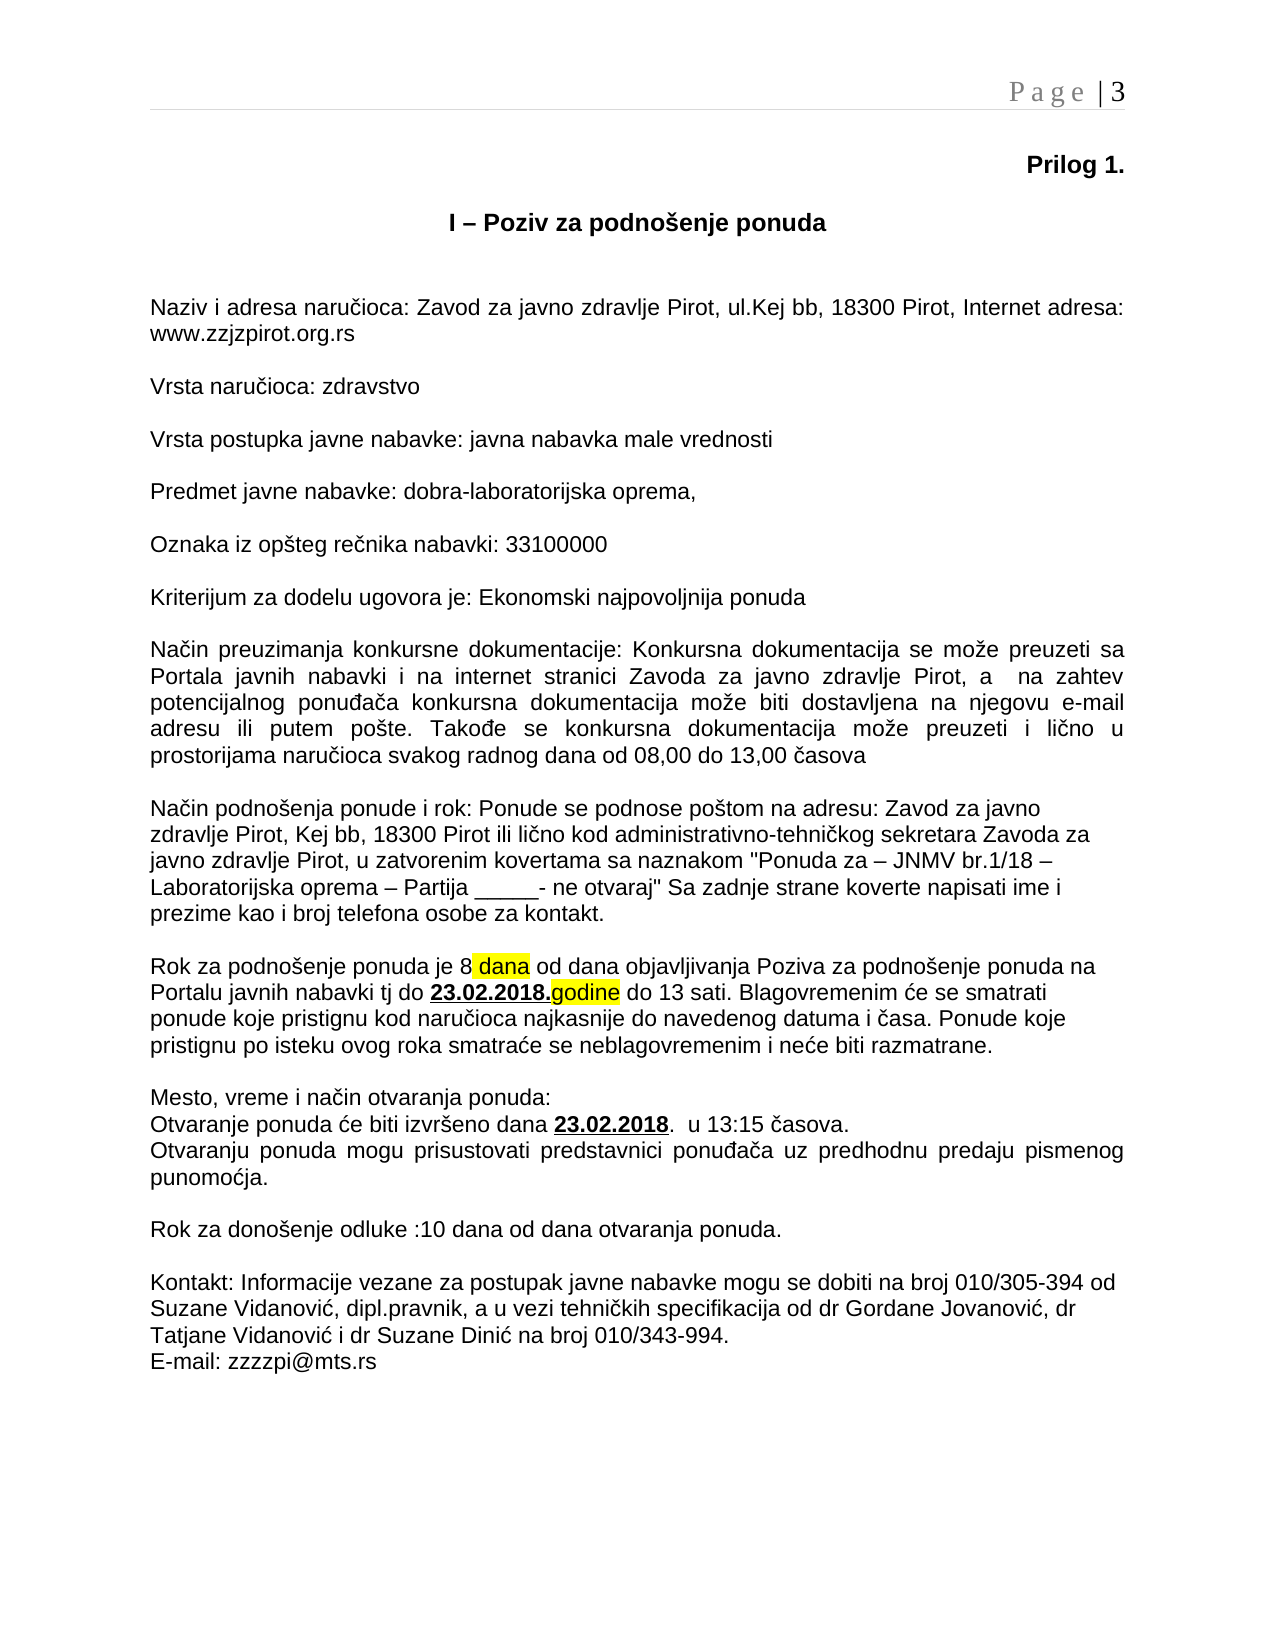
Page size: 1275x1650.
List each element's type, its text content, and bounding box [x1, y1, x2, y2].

text Kriterijum za dodelu ugovora je: Ekonomski najpovoljnija ponuda [150, 584, 1125, 610]
text Otvaranje ponuda će biti izvršeno dana 23.02.2018. u 13:15 časova. [150, 1111, 1125, 1137]
text E-mail: zzzzpi@mts.rs [150, 1348, 1125, 1374]
text Oznaka iz opšteg rečnika nabavki: 33100000 [150, 531, 1125, 557]
text Vrsta naručioca: zdravstvo [150, 373, 1125, 399]
text Mesto, vreme i način otvaranja ponuda: [150, 1084, 1125, 1111]
text Naziv i adresa naručioca: Zavod za javno zdravlje Pirot, ul.Kej bb, 18300 Pirot, Internet adresa: www.zzjzpirot.org.rs [150, 294, 1125, 346]
text Predmet javne nabavke: dobra-laboratorijska oprema, [150, 478, 1125, 504]
text Vrsta postupka javne nabavke: javna nabavka male vrednosti [150, 426, 1125, 452]
subtitle I – Poziv za podnošenje ponuda [150, 207, 1125, 236]
text Rok za donošenje odluke :10 dana od dana otvaranja ponuda. [150, 1216, 1125, 1242]
text Kontakt: Informacije vezane za postupak javne nabavke mogu se dobiti na broj 010/305-394 od Suzane Vidanović, dipl.pravnik, a u vezi tehničkih specifikacija od dr Gordane Jovanović, dr Tatjane Vidanović i dr Suzane Dinić na broj 010/343-994. [150, 1269, 1125, 1348]
text Način preuzimanja konkursne dokumentacije: Konkursna dokumentacija se može preuzeti sa Portala javnih nabavki i na internet stranici Zavoda za javno zdravlje Pirot, a na zahtev potencijalnog ponuđača konkursna dokumentacija može biti dostavljena na njegovu e-mail adresu ili putem pošte. Takođe se konkursna dokumentacija može preuzeti i lično u prostorijama naručioca svakog radnog dana od 08,00 do 13,00 časova [150, 636, 1125, 768]
text Prilog 1. [150, 150, 1125, 179]
text Rok za podnošenje ponuda je 8 dana od dana objavljivanja Poziva za podnošenje ponuda na Portalu javnih nabavki tj do 23.02.2018.godine do 13 sati. Blagovremenim će se smatrati ponude koje pristignu kod naručioca najkasnije do navedenog datuma i časa. Ponude koje pristignu po isteku ovog roka smatraće se neblagovremenim i neće biti razmatrane. [150, 953, 1125, 1058]
text Otvaranju ponuda mogu prisustovati predstavnici ponuđača uz predhodnu predaju pismenog punomoćja. [150, 1137, 1125, 1190]
text Način podnošenja ponude i rok: Ponude se podnose poštom na adresu: Zavod za javno zdravlje Pirot, Kej bb, 18300 Pirot ili lično kod administrativno-tehničkog sekretara Zavoda za javno zdravlje Pirot, u zatvorenim kovertama sa naznakom "Ponuda za – JNMV br.1/18 – Laboratorijska oprema – Partija _____- ne otvaraj" Sa zadnje strane koverte napisati ime i prezime kao i broj telefona osobe za kontakt. [150, 794, 1125, 926]
